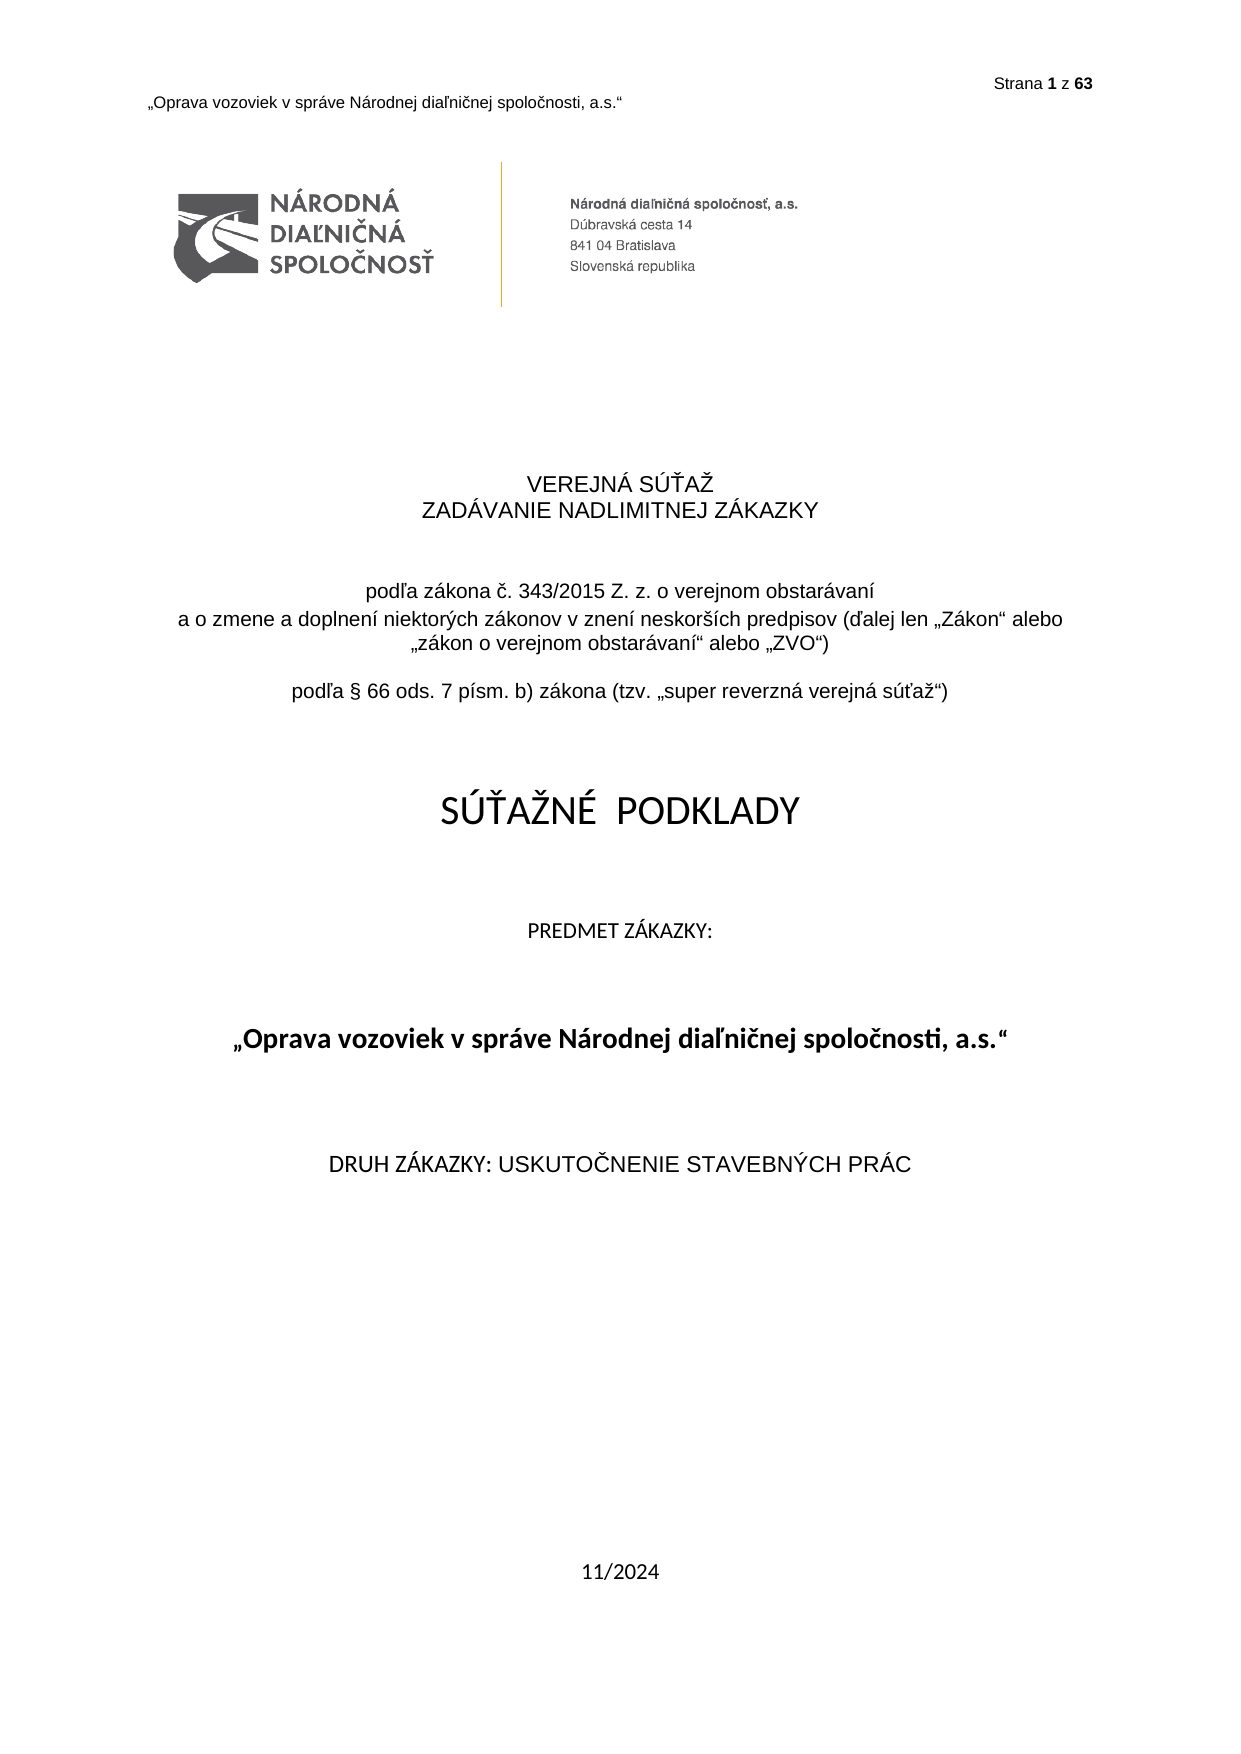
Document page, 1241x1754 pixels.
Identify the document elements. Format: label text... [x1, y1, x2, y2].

text DRUH ZÁKAZKY: uskutočnenie stavebných prác [148, 1148, 1093, 1178]
text ZADÁVANIE NADLIMITNEJ ZÁKAZKY [148, 497, 1093, 523]
picture [43, 71, 1241, 321]
text „Oprava vozoviek v správe Národnej diaľničnej spoločnosti, a.s.“ [148, 1021, 1093, 1056]
text 11/2024 [148, 1557, 1093, 1585]
text SÚŤAŽNÉ PODKLADY [148, 784, 1093, 835]
text a o zmene a doplnení niektorých zákonov v znení neskorších predpisov (ďalej len „Zákon“ alebo „zákon o verejnom obstarávaní“ alebo „ZVO“) [148, 607, 1093, 655]
text podľa zákona č. 343/2015 Z. z. o verejnom obstarávaní [148, 579, 1093, 603]
text podľa § 66 ods. 7 písm. b) zákona (tzv. „super reverzná verejná súťaž“) [148, 679, 1093, 703]
text Verejná súťaž [148, 471, 1093, 497]
text PREDMET ZÁKAZKY: [148, 916, 1093, 944]
